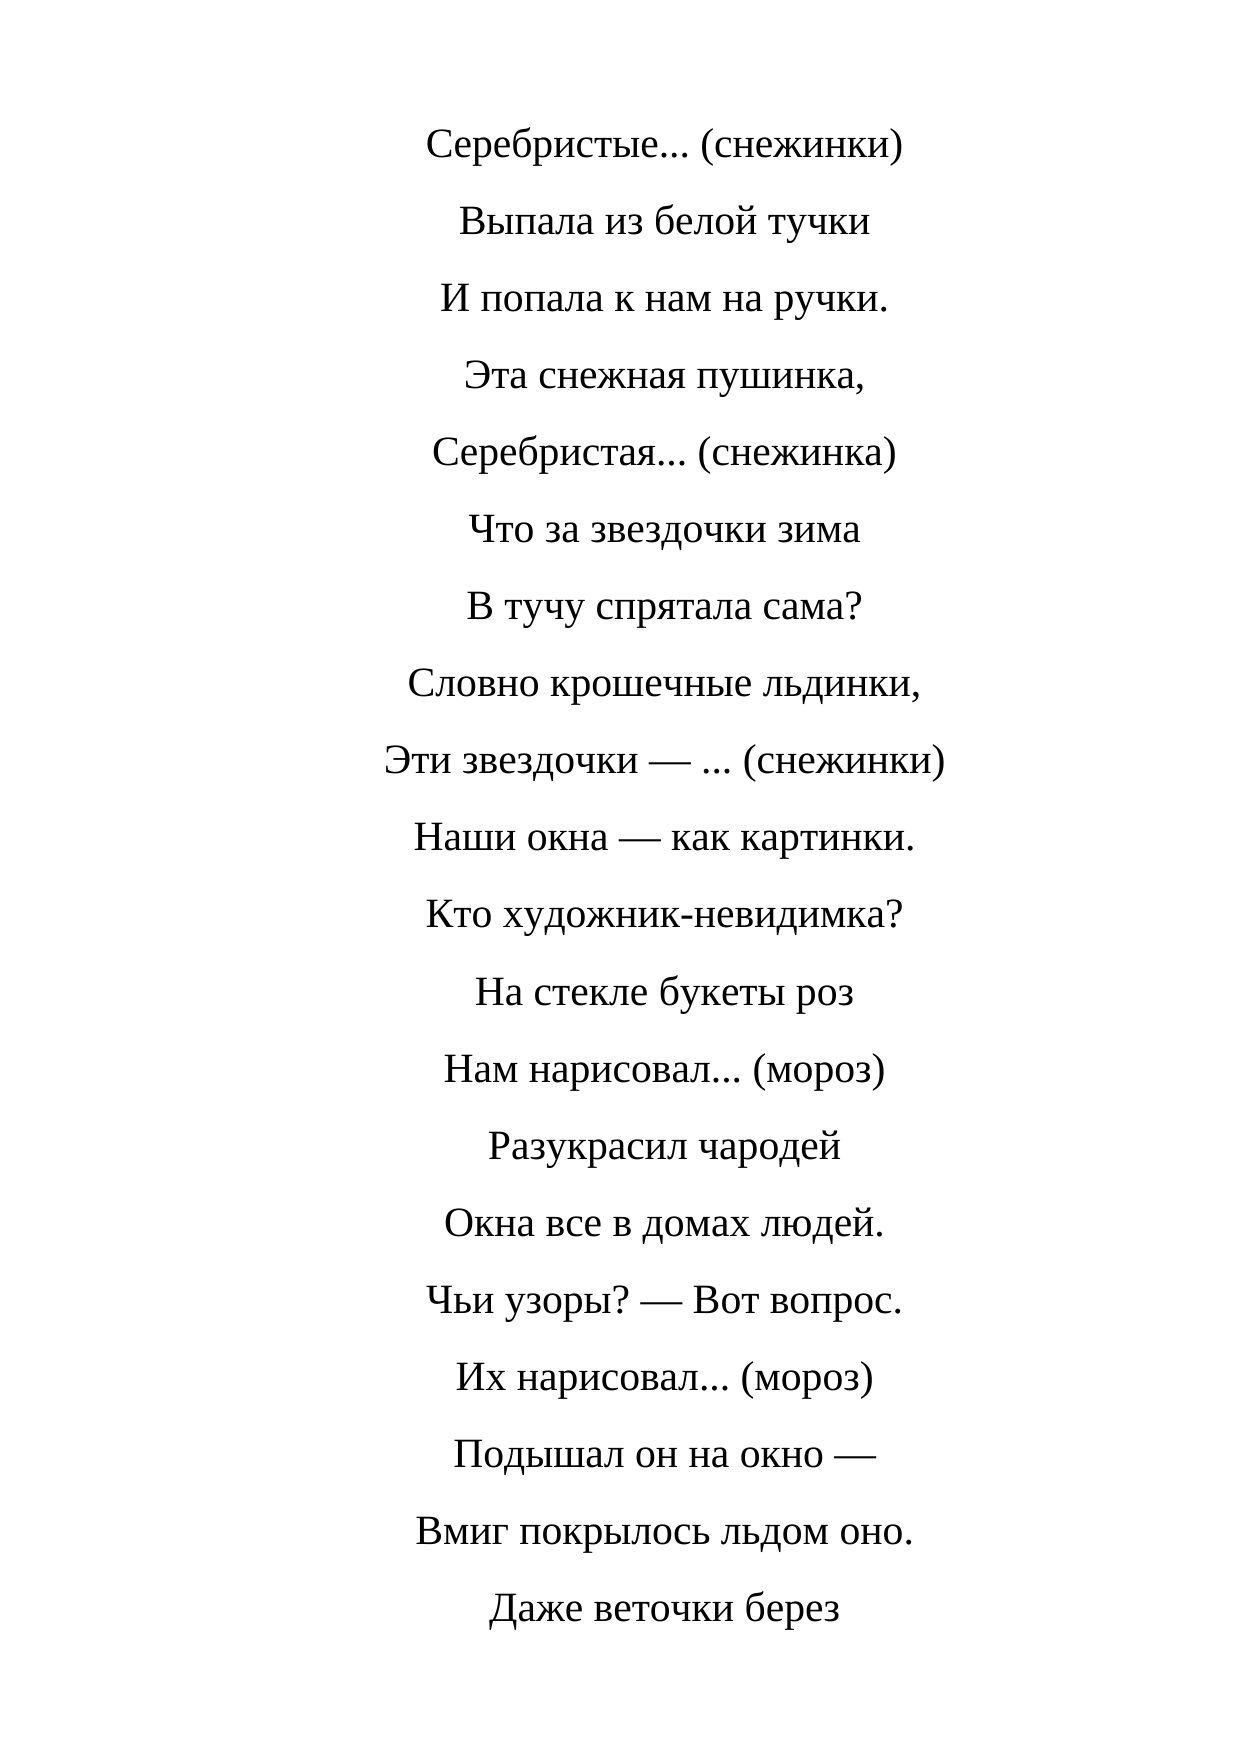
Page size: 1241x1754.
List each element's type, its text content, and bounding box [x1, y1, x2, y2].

text Белый пух лег на дороги, [177, 195, 1152, 243]
text Вниз посыпались пушинки — [177, 966, 1152, 1014]
text И на солнышке блестят. [177, 581, 1152, 628]
text Точно в танце балеринки, [177, 658, 1152, 706]
text С неба звездочки летят [177, 503, 1152, 551]
text Кружатся зимой... (снежинки) [177, 735, 1152, 783]
text Знает каждый человек — [177, 349, 1152, 397]
text Серебристые... (снежинки) [177, 1043, 1152, 1091]
text Что за звездочки зима [177, 1428, 1152, 1476]
text Словно крошечные льдинки, [177, 1583, 1152, 1631]
text Серебристая... (снежинка) [177, 1351, 1152, 1399]
text Кто-то тучу, как перину, [177, 812, 1152, 860]
text В тучу спрятала сама? [177, 1506, 1152, 1553]
text Этот пух зовется... (снег) [177, 426, 1152, 474]
text Разорвал наполовину [177, 889, 1152, 937]
text Их укрыл пушистый... (снег) [177, 118, 1152, 166]
text На ступеньки и пороги. [177, 272, 1152, 320]
text И попала к нам на ручки. [177, 1197, 1152, 1245]
text Эта снежная пушинка, [177, 1274, 1152, 1322]
text Выпала из белой тучки [177, 1120, 1152, 1168]
